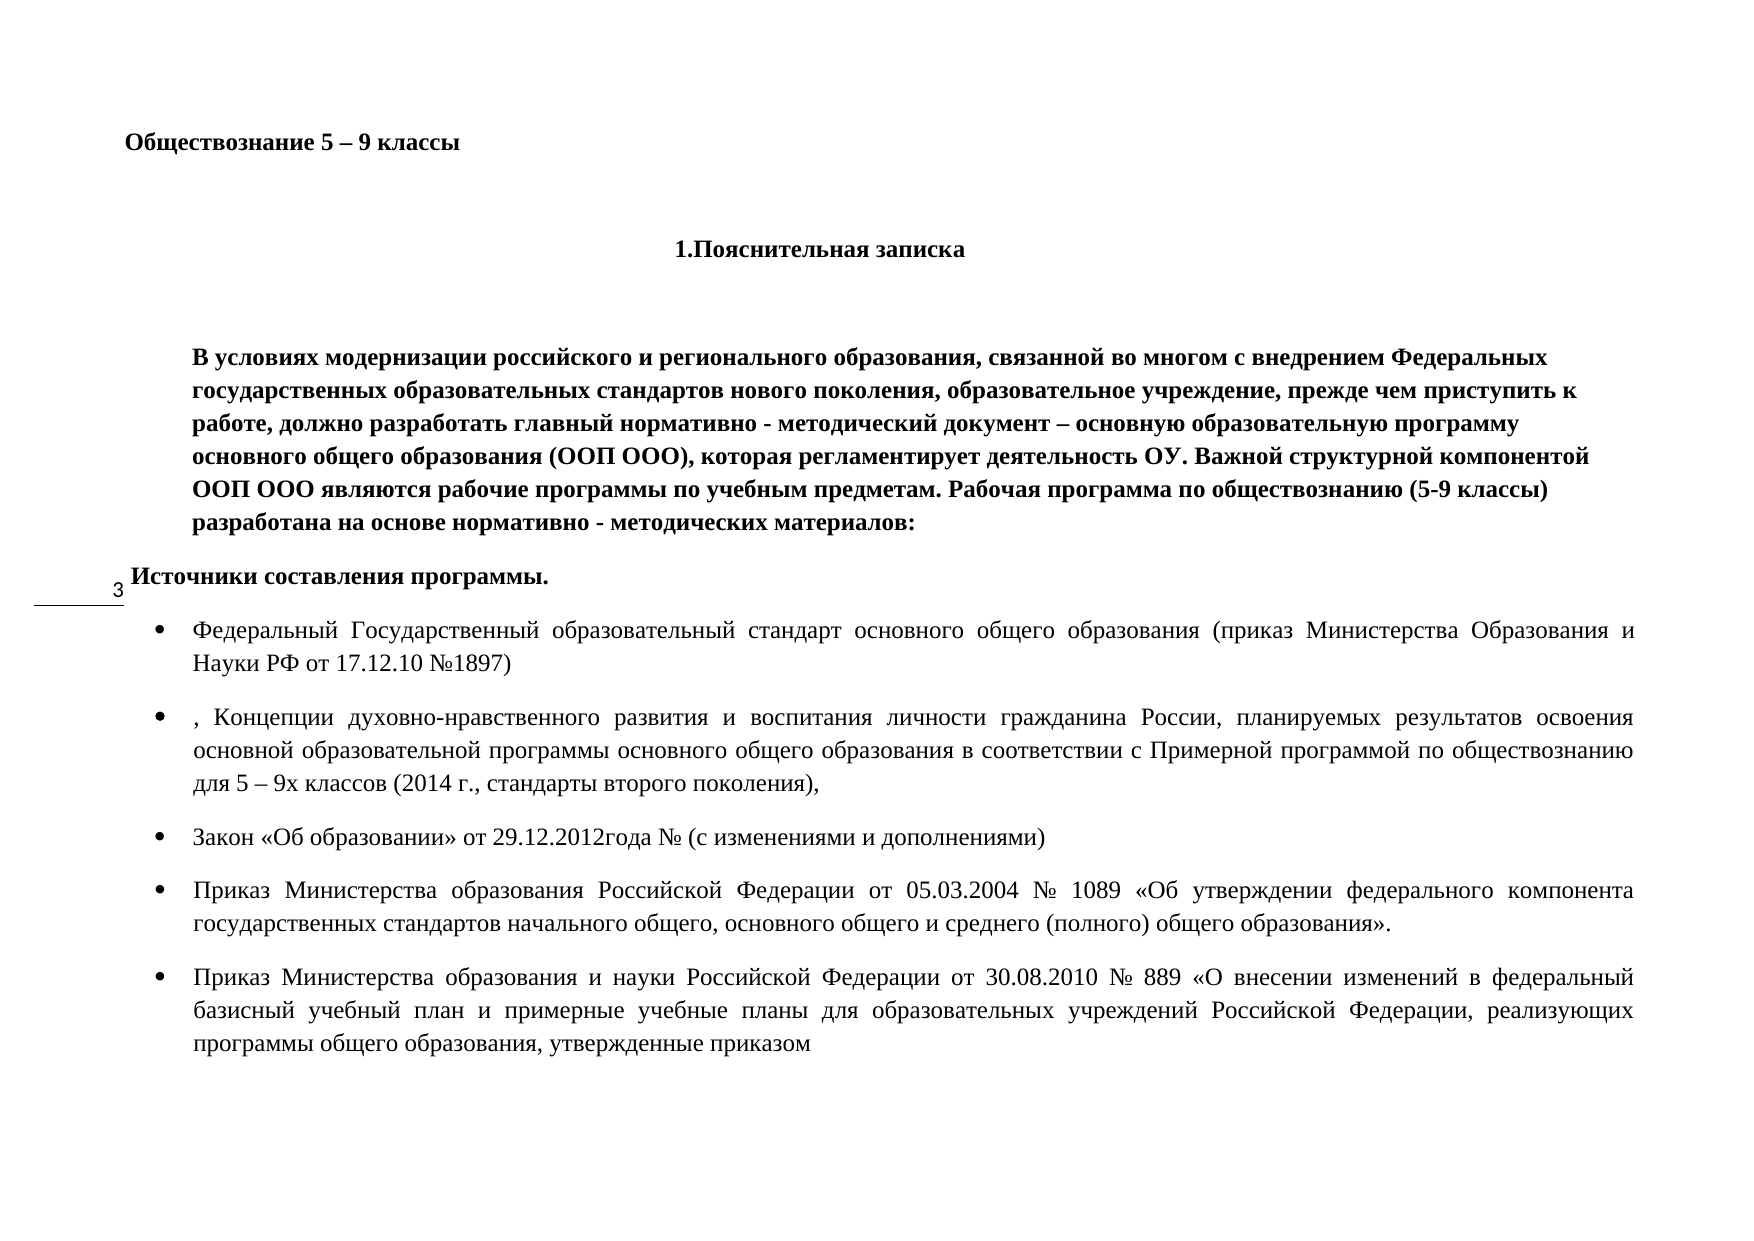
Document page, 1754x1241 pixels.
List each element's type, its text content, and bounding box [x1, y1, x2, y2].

text Обществознание 5 – 9 классы [118, 127, 1636, 155]
list , Концепции духовно-нравственного развития и воспитания личности гражданина России, планируемых результатов освоения основной образовательной программы основного общего образования в соответствии с Примерной программой по обществознанию для 5 – 9х классов (2014 г., стандарты второго поколения), [156, 702, 1636, 796]
text В условиях модернизации российского и регионального образования, связанной во многом с внедрением Федеральных государственных образовательных стандартов нового поколения, образовательное учреждение, прежде чем приступить к работе, должно разработать главный нормативно - методический документ – основную образовательную программу основного общего образования (ООП ООО), которая регламентирует деятельность ОУ. Важной структурной компонентой ООП ООО являются рабочие программы по учебным предметам. Рабочая программа по обществознанию (5-9 классы) разработана на основе нормативно - методических материалов: [192, 342, 1636, 536]
list Приказ Министерства образования и науки Российской Федерации от 30.08.2010 № 889 «О внесении изменений в федеральный базисный учебный план и примерные учебные планы для образовательных учреждений Российской Федерации, реализующих программы общего образования, утвержденные приказом [156, 962, 1636, 1057]
list Закон «Об образовании» от 29.12.2012года № (с изменениями и дополнениями) [155, 822, 1636, 850]
text 1.Пояснительная записка [118, 234, 1636, 263]
list Приказ Министерства образования Российской Федерации от 05.03.2004 № 1089 «Об утверждении федерального компонента государственных стандартов начального общего, основного общего и среднего (полного) общего образования». [156, 875, 1636, 937]
list Федеральный Государственный образовательный стандарт основного общего образования (приказ Министерства Образования и Науки РФ от 17.12.10 №1897) [155, 615, 1636, 677]
text Источники составления программы. [118, 561, 1636, 590]
